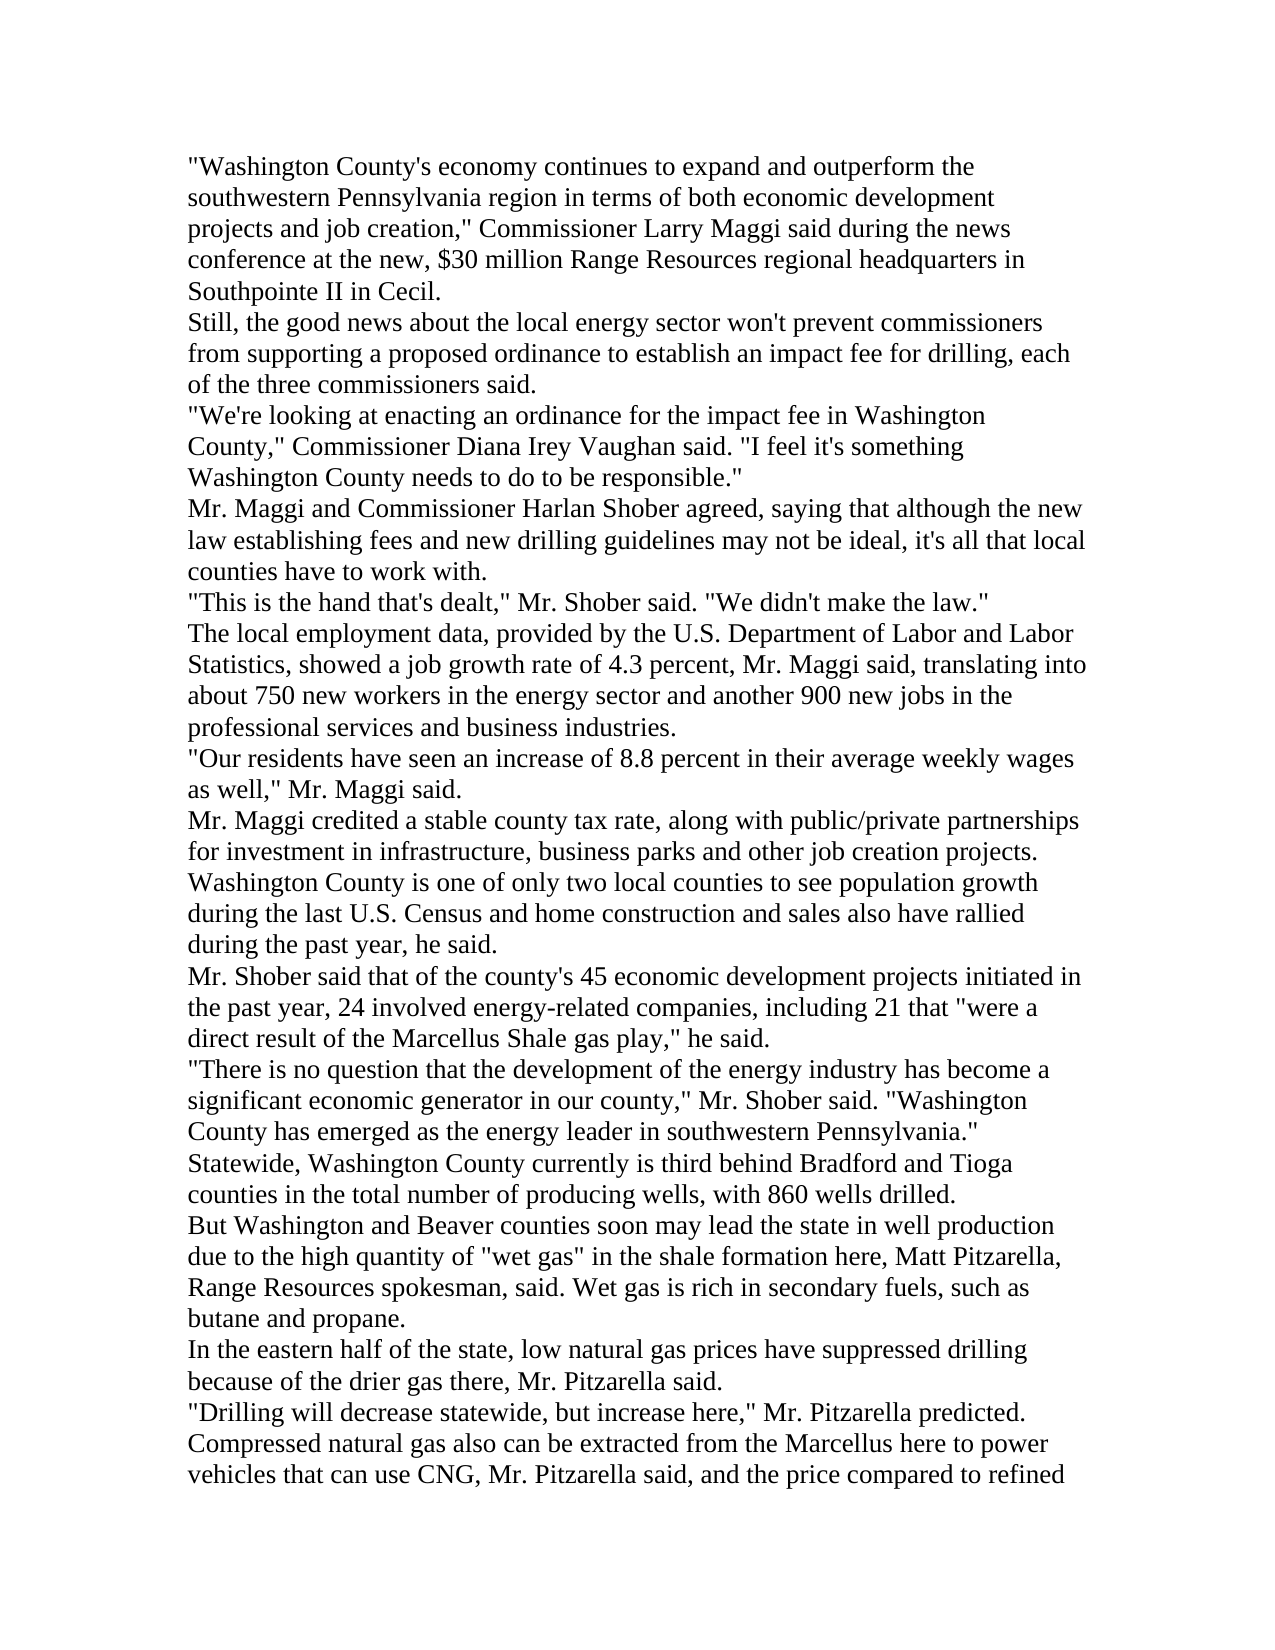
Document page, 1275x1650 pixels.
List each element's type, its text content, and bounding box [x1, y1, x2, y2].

text Mr. Shober said that of the county's 45 economic development projects initiated in the past year, 24 involved energy-related companies, including 21 that "were a direct result of the Marcellus Shale gas play," he said. [187, 960, 1087, 1053]
text "This is the hand that's dealt," Mr. Shober said. "We didn't make the law." [187, 586, 1087, 617]
text Still, the good news about the local energy sector won't prevent commissioners from supporting a proposed ordinance to establish an impact fee for drilling, each of the three commissioners said. [187, 306, 1087, 399]
text The local employment data, provided by the U.S. Department of Labor and Labor Statistics, showed a job growth rate of 4.3 percent, Mr. Maggi said, translating into about 750 new workers in the energy sector and another 900 new jobs in the professional services and business industries. [187, 617, 1087, 742]
text Washington County is one of only two local counties to see population growth during the last U.S. Census and home construction and sales also have rallied during the past year, he said. [187, 866, 1087, 960]
text In the eastern half of the state, low natural gas prices have suppressed drilling because of the drier gas there, Mr. Pitzarella said. [187, 1333, 1087, 1396]
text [187, 1427, 1087, 1489]
text "There is no question that the development of the energy industry has become a significant economic generator in our county," Mr. Shober said. "Washington County has emerged as the energy leader in southwestern Pennsylvania." [187, 1053, 1087, 1147]
text "Washington County's economy continues to expand and outperform the southwestern Pennsylvania region in terms of both economic development projects and job creation," Commissioner Larry Maggi said during the news conference at the new, $30 million Range Resources regional headquarters in Southpointe II in Cecil. [187, 150, 1087, 306]
text Statewide, Washington County currently is third behind Bradford and Tioga counties in the total number of producing wells, with 860 wells drilled. [187, 1147, 1087, 1209]
text But Washington and Beaver counties soon may lead the state in well production due to the high quantity of "wet gas" in the shale formation here, Matt Pitzarella, Range Resources spokesman, said. Wet gas is rich in secondary fuels, such as butane and propane. [187, 1209, 1087, 1333]
text Mr. Maggi credited a stable county tax rate, along with public/private partnerships for investment in infrastructure, business parks and other job creation projects. [187, 804, 1087, 866]
text "We're looking at enacting an ordinance for the impact fee in Washington County," Commissioner Diana Irey Vaughan said. "I feel it's something Washington County needs to do to be responsible." [187, 399, 1087, 493]
text "Drilling will decrease statewide, but increase here," Mr. Pitzarella predicted. [187, 1396, 1087, 1427]
text Mr. Maggi and Commissioner Harlan Shober agreed, saying that although the new law establishing fees and new drilling guidelines may not be ideal, it's all that local counties have to work with. [187, 493, 1087, 586]
text "Our residents have seen an increase of 8.8 percent in their average weekly wages as well," Mr. Maggi said. [187, 742, 1087, 804]
